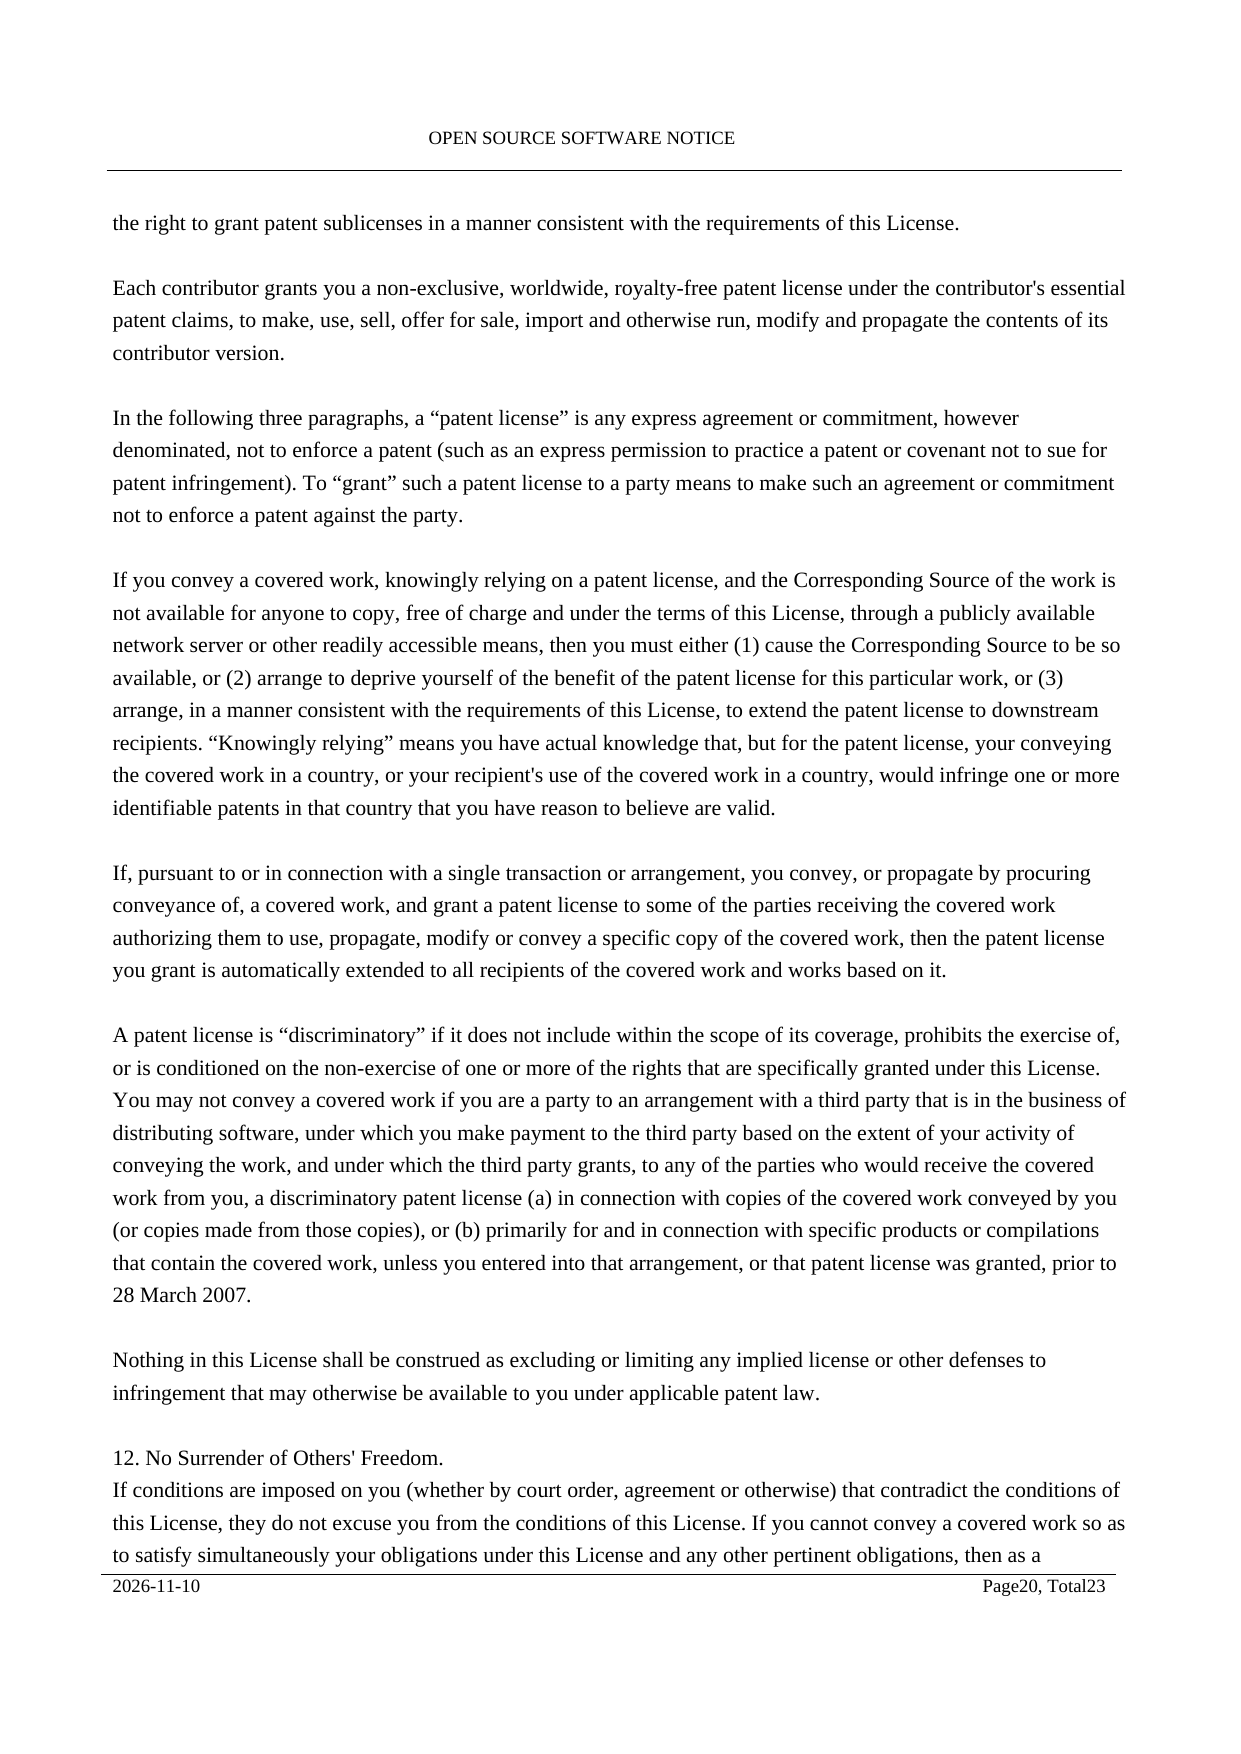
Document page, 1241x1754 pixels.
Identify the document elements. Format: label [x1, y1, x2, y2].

text [112, 206, 1128, 1571]
